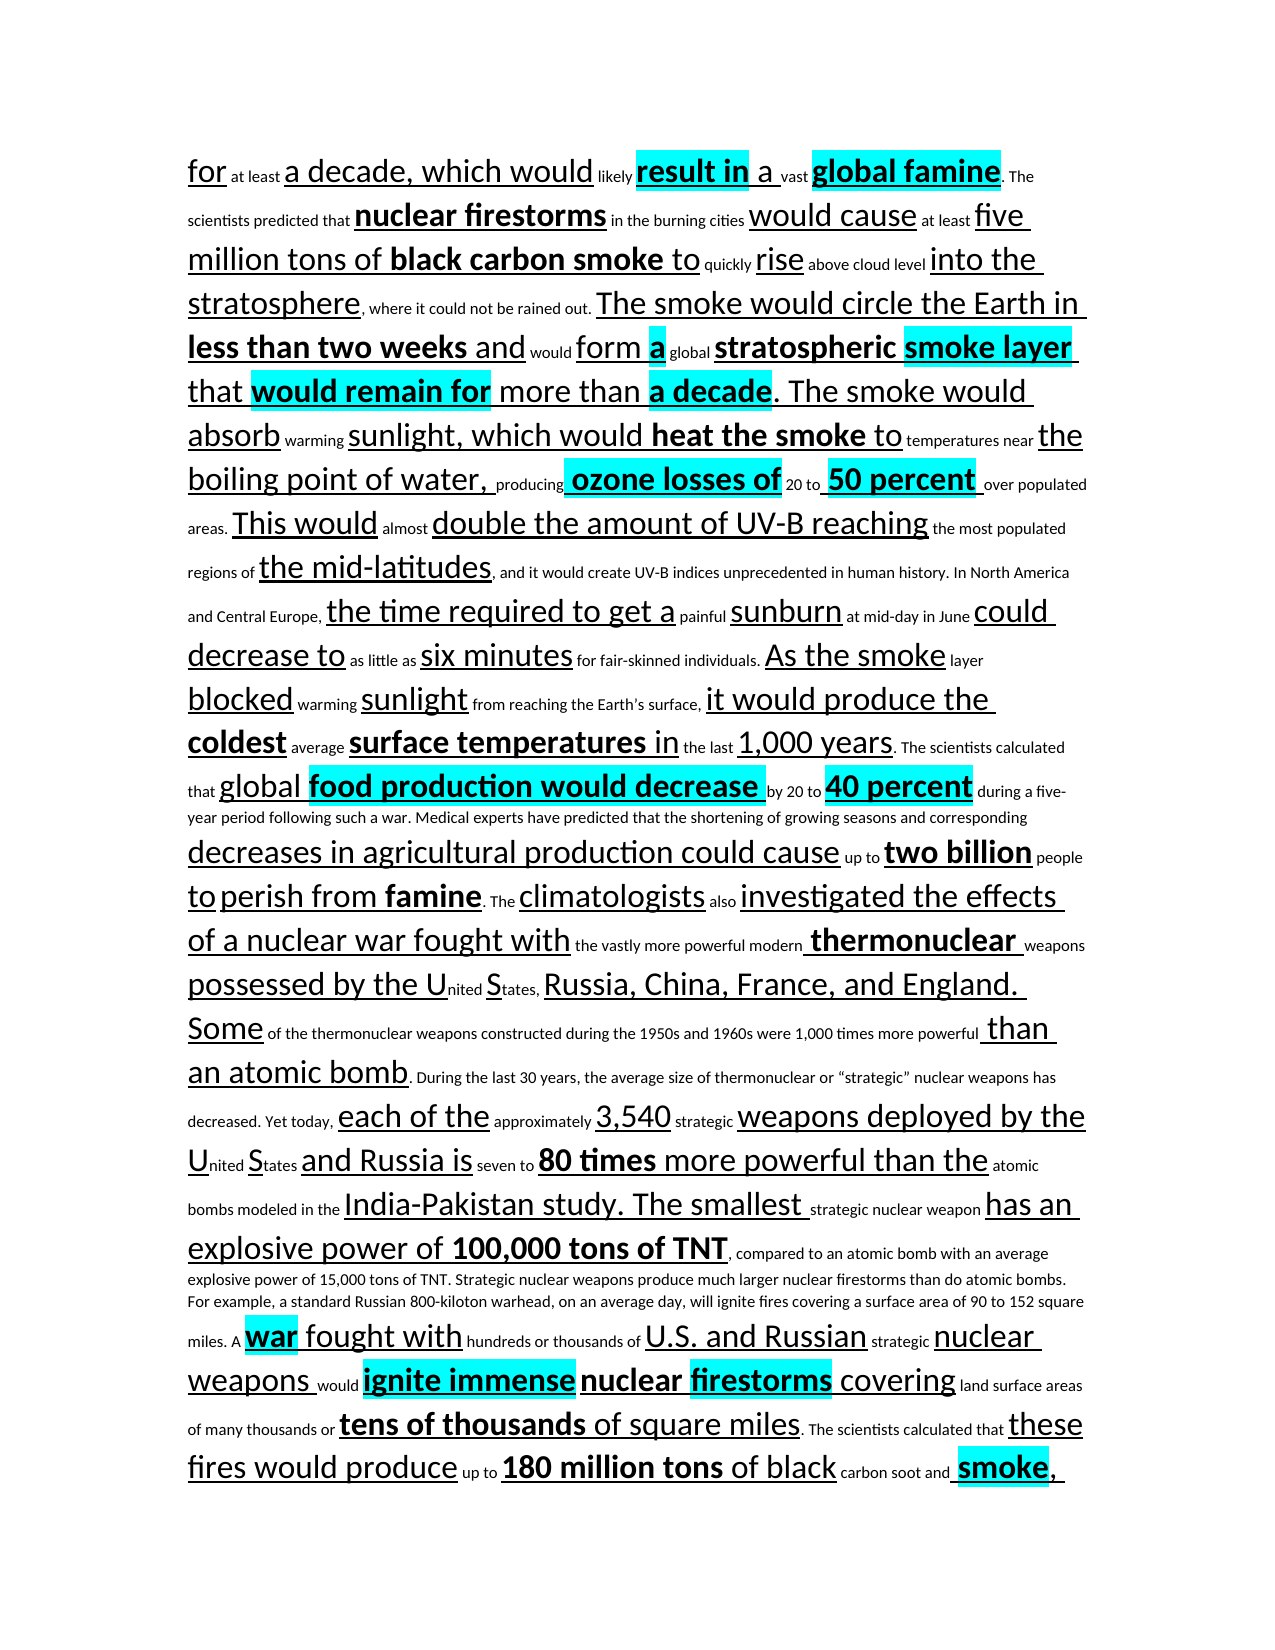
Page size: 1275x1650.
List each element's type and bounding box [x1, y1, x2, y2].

text [187, 150, 1087, 1487]
